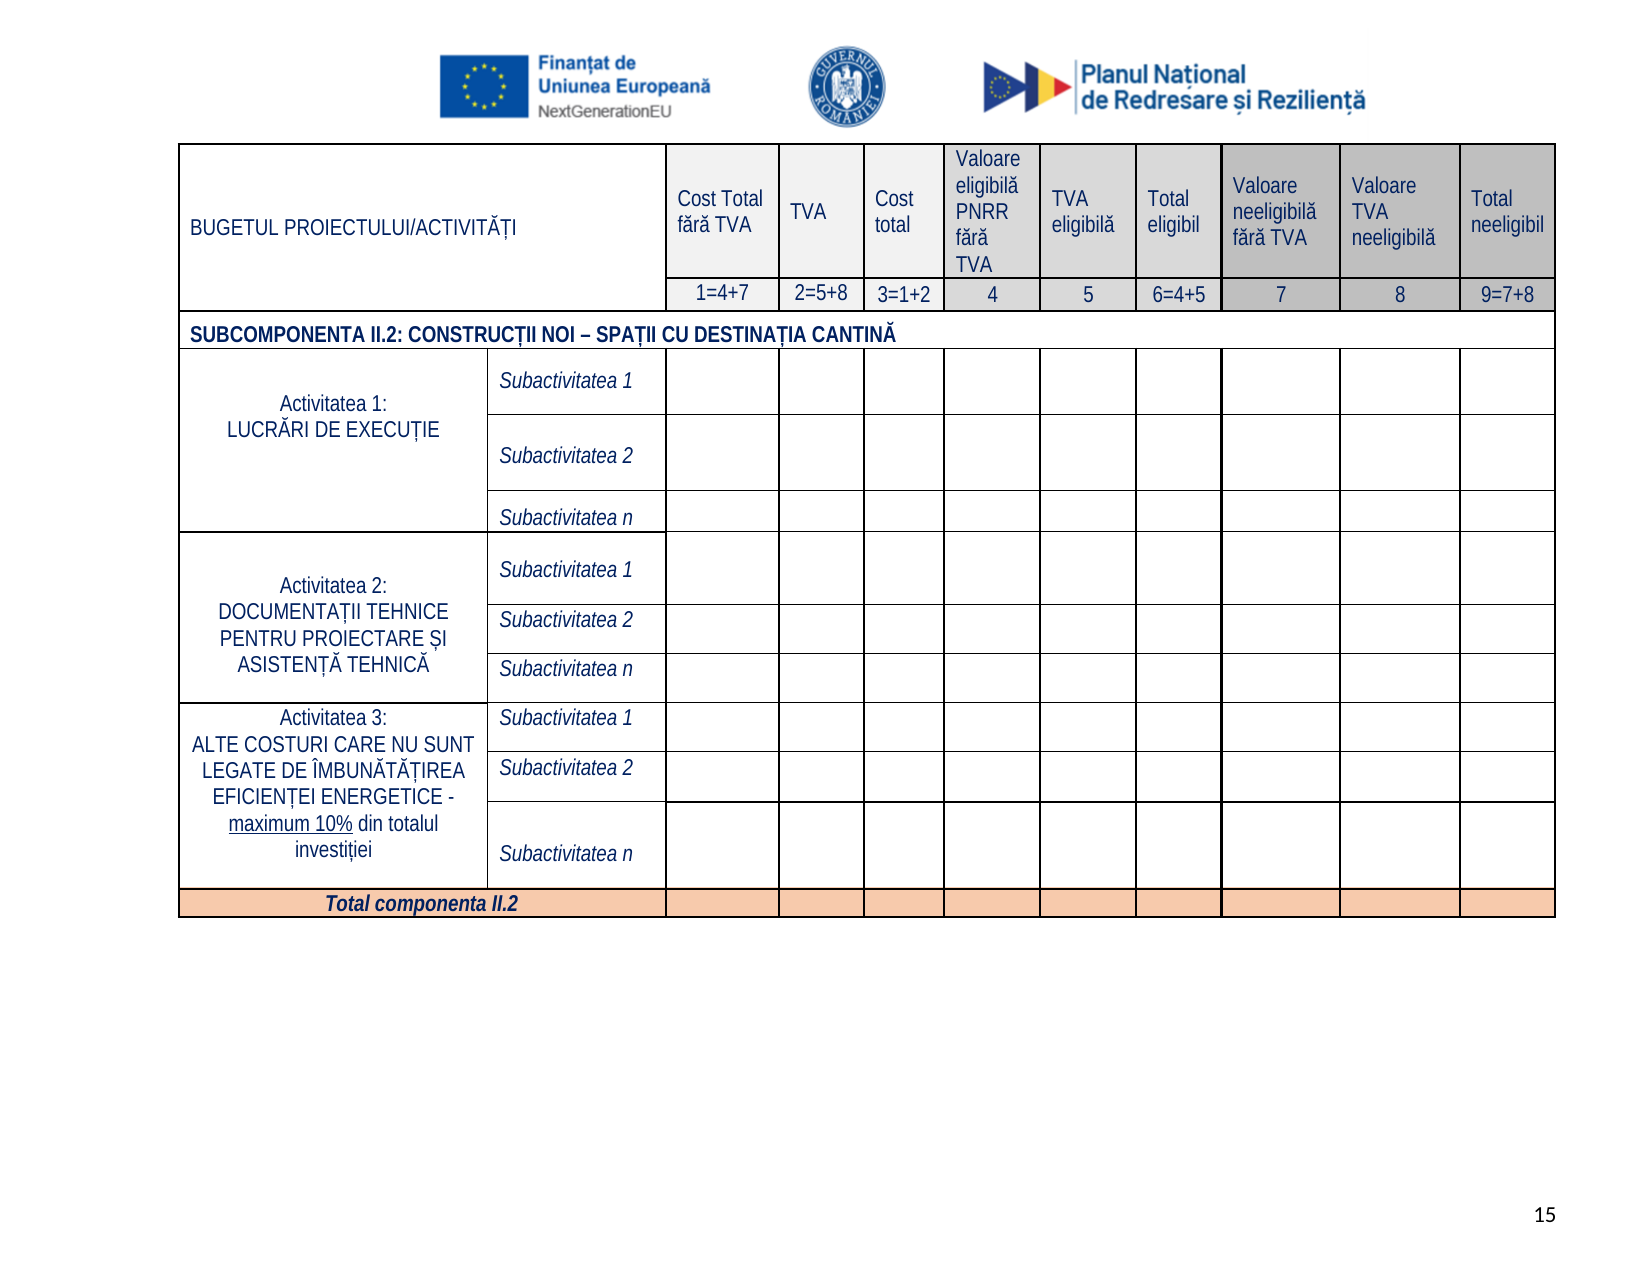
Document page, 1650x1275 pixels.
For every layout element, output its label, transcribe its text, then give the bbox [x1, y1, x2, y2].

table_cell Activitatea 3: ALTE COSTURI CARE NU SUNT LEGATE DE ÎMBUNĂTĂȚIREA EFICIENȚEI ENERGETICE - maximum 10% din totalul investiției [180, 704, 487, 887]
table_cell Activitatea 1: LUCRĂRI DE EXECUȚIE [180, 349, 487, 531]
table_cell [667, 752, 778, 801]
table_cell [1223, 605, 1339, 653]
table_cell [945, 654, 1039, 702]
table_cell Activitatea 2: DOCUMENTAȚII TEHNICE PENTRU PROIECTARE ȘI ASISTENȚĂ TEHNICĂ [180, 533, 487, 702]
table_cell [667, 803, 778, 887]
table_header Valoare TVA neeligibilă [1341, 145, 1459, 277]
table_cell Subactivitatea 1 [488, 703, 665, 751]
table_cell [1041, 654, 1135, 702]
table_cell [865, 605, 943, 653]
table_cell [1341, 654, 1459, 702]
table_cell [1137, 654, 1220, 702]
table_header BUGETUL PROIECTULUI/ACTIVITĂȚI [180, 145, 665, 310]
table_header Total eligibil [1137, 145, 1220, 277]
table_cell [1461, 703, 1554, 751]
table_cell [1223, 752, 1339, 801]
table_cell [865, 415, 943, 490]
table_cell [1137, 890, 1220, 916]
table_cell [780, 491, 863, 531]
table_cell [1223, 703, 1339, 751]
table_cell [1137, 752, 1220, 801]
table_cell [1341, 703, 1459, 751]
table_cell [780, 654, 863, 702]
table_cell [1137, 349, 1220, 414]
table_cell [1223, 803, 1339, 887]
table_cell [1461, 803, 1554, 887]
table_cell [1041, 605, 1135, 653]
table_cell [780, 890, 863, 916]
table_cell [667, 703, 778, 751]
table_cell [1461, 532, 1554, 604]
table_cell [1137, 605, 1220, 653]
table_cell [1341, 890, 1459, 916]
table_cell [1223, 491, 1339, 531]
table_cell [667, 532, 778, 604]
table_cell [667, 890, 778, 916]
table_cell Subactivitatea 2 [488, 415, 665, 490]
table_cell Total componenta II.2 [180, 890, 665, 916]
table_cell [1041, 890, 1135, 916]
table_cell [1137, 703, 1220, 751]
table_cell [1137, 803, 1220, 887]
table_cell [1041, 532, 1135, 604]
table_cell [1461, 890, 1554, 916]
table_cell [1223, 532, 1339, 604]
table_header Cost total [865, 145, 943, 277]
table_cell [1461, 605, 1554, 653]
table_cell [865, 349, 943, 414]
table_cell [1461, 654, 1554, 702]
table_cell [1041, 803, 1135, 887]
table_cell [1341, 415, 1459, 490]
table_cell [1223, 654, 1339, 702]
table_cell [1461, 491, 1554, 531]
table_cell 9=7+8 [1461, 279, 1554, 310]
table_cell SUBCOMPONENTA II.2: CONSTRUCȚII NOI – SPAȚII CU DESTINAȚIA CANTINĂ [180, 312, 1554, 348]
table_cell [1223, 890, 1339, 916]
table_cell [780, 415, 863, 490]
table_cell [780, 532, 863, 604]
table_cell [865, 654, 943, 702]
table_cell [780, 703, 863, 751]
table_cell 2=5+8 [780, 279, 863, 310]
table_cell [865, 890, 943, 916]
table_cell [1461, 415, 1554, 490]
table_cell [1137, 532, 1220, 604]
table_cell [865, 532, 943, 604]
table_cell [1341, 532, 1459, 604]
table_cell [780, 752, 863, 801]
table_cell 7 [1223, 279, 1339, 310]
table_cell [1461, 349, 1554, 414]
table_cell [667, 415, 778, 490]
table_cell [865, 803, 943, 887]
table_cell [780, 605, 863, 653]
table_cell [945, 605, 1039, 653]
table_header TVA [780, 145, 863, 277]
table_cell [945, 803, 1039, 887]
table_cell [1041, 703, 1135, 751]
table_cell 1=4+7 [667, 279, 778, 310]
table_cell [1341, 491, 1459, 531]
table_header Valoare eligibilă PNRR fără TVA [945, 145, 1039, 277]
table_cell [780, 349, 863, 414]
table_cell 8 [1341, 279, 1459, 310]
table_cell [945, 703, 1039, 751]
table_cell [1137, 491, 1220, 531]
table_cell [667, 654, 778, 702]
picture [393, 28, 1369, 143]
table_header TVA eligibilă [1041, 145, 1135, 277]
table_cell Subactivitatea 2 [488, 752, 665, 801]
table_cell [865, 491, 943, 531]
table_cell [667, 349, 778, 414]
table_header Valoare neeligibilă fără TVA [1223, 145, 1339, 277]
table_cell Subactivitatea n [488, 802, 665, 887]
table_cell [1223, 415, 1339, 490]
table_cell [667, 491, 778, 531]
table_cell [945, 890, 1039, 916]
table_cell [1041, 491, 1135, 531]
table_cell [780, 803, 863, 887]
table_cell [1341, 605, 1459, 653]
table_cell Subactivitatea 2 [488, 605, 665, 653]
table_cell [1341, 752, 1459, 801]
table_cell [865, 752, 943, 801]
table_cell [865, 703, 943, 751]
table_cell Subactivitatea 1 [488, 349, 665, 414]
table_cell [1137, 415, 1220, 490]
table_cell 5 [1041, 279, 1135, 310]
table_cell 6=4+5 [1137, 279, 1220, 310]
table_cell [1041, 415, 1135, 490]
table_cell [667, 605, 778, 653]
table_header Total neeligibil [1461, 145, 1554, 277]
table_cell [945, 532, 1039, 604]
table_cell [1041, 752, 1135, 801]
table_cell [945, 415, 1039, 490]
table_cell [1223, 349, 1339, 414]
table_cell Subactivitatea 1 [488, 533, 665, 604]
table_cell Subactivitatea n [488, 491, 665, 531]
table_cell 3=1+2 [865, 279, 943, 310]
table_cell [1041, 349, 1135, 414]
table_cell [945, 491, 1039, 531]
table_cell Subactivitatea n [488, 654, 665, 702]
table_cell [945, 349, 1039, 414]
table_cell [1341, 803, 1459, 887]
table_cell [1341, 349, 1459, 414]
table_cell [945, 752, 1039, 801]
table_header Cost Total fără TVA [667, 145, 778, 277]
table_cell 4 [945, 279, 1039, 310]
table_cell [1461, 752, 1554, 801]
